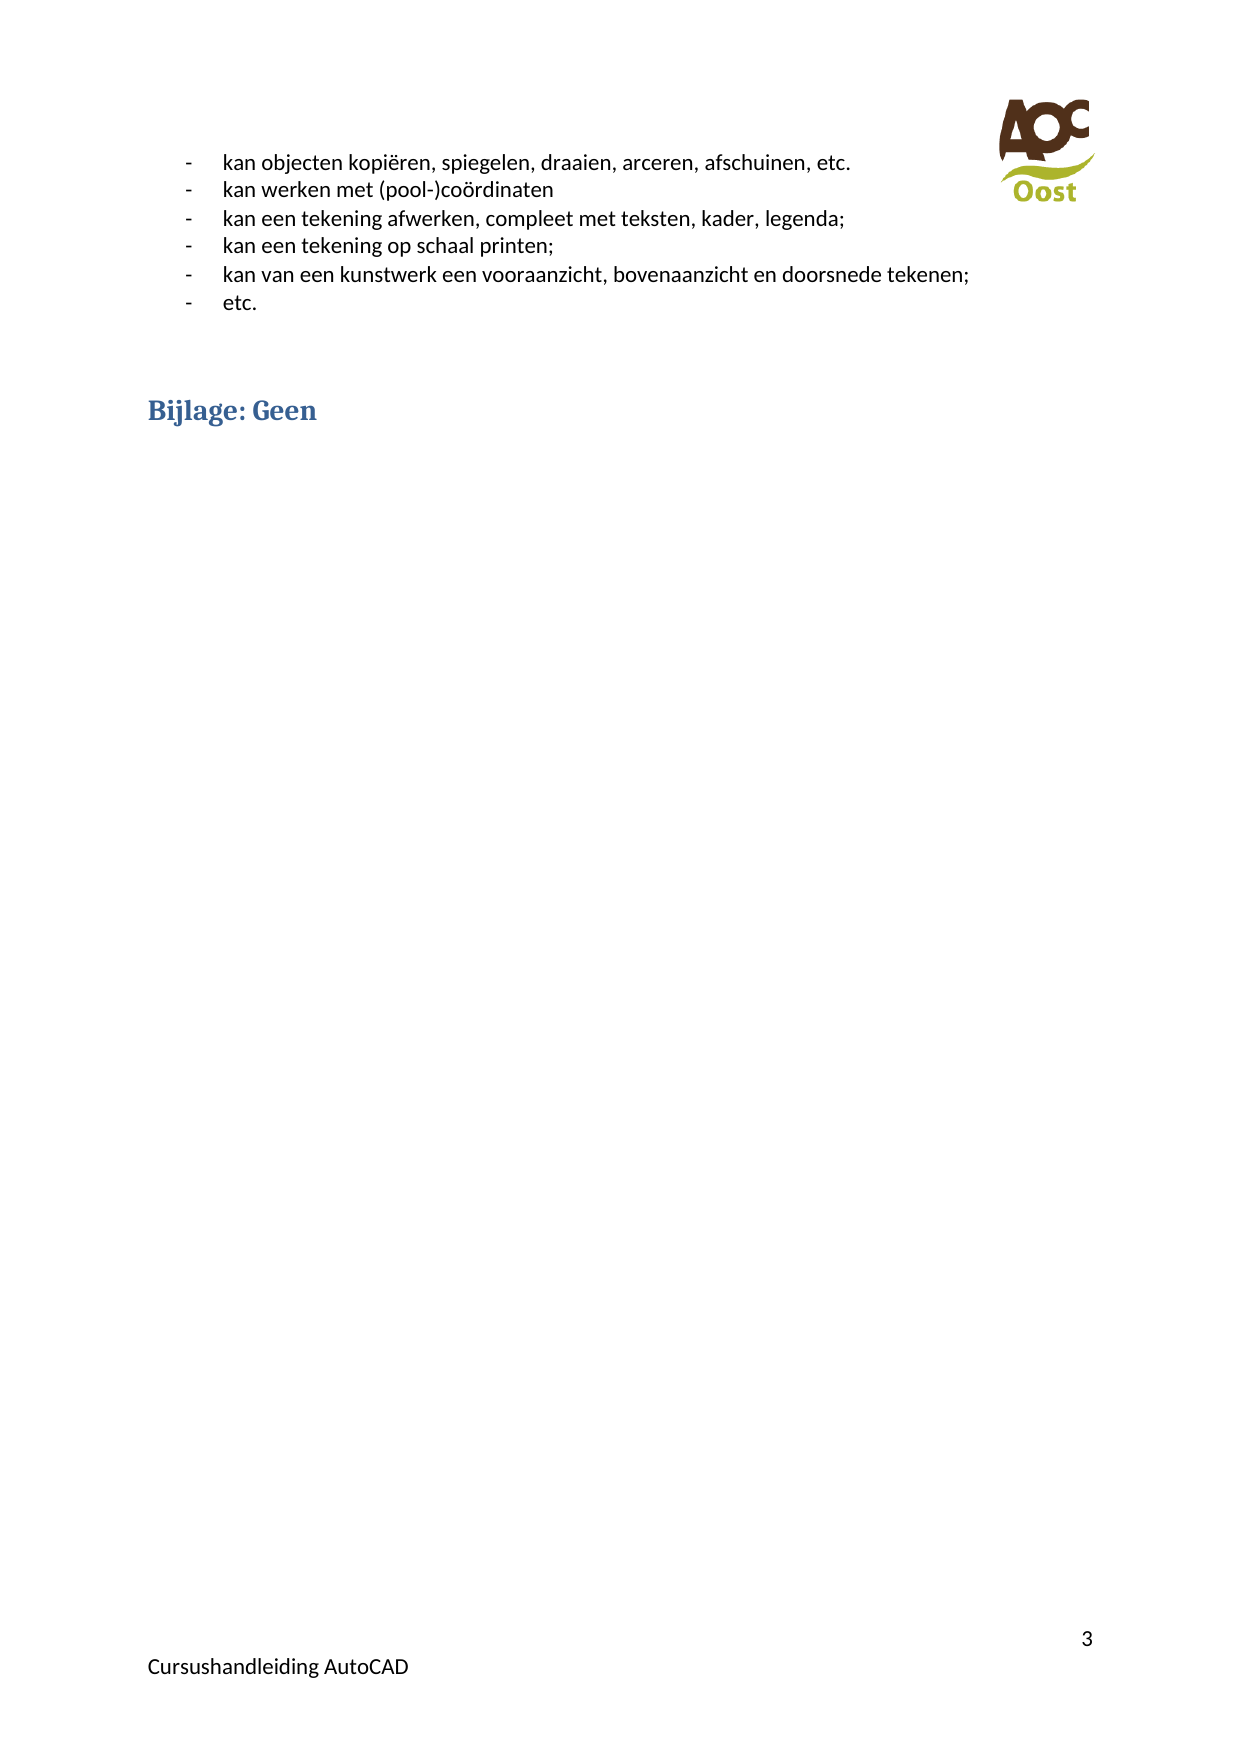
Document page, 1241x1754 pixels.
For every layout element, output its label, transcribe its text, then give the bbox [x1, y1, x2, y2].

picture [987, 86, 1103, 214]
list kan van een kunstwerk een vooraanzicht, bovenaanzicht en doorsnede tekenen; [185, 260, 1093, 288]
subtitle Bijlage: Geen [148, 394, 1093, 427]
list kan een tekening afwerken, compleet met teksten, kader, legenda; [185, 204, 1093, 232]
list etc. [185, 288, 1093, 316]
list kan een tekening op schaal printen; [185, 232, 1093, 260]
list kan objecten kopiëren, spiegelen, draaien, arceren, afschuinen, etc. [185, 148, 987, 176]
list kan werken met (pool-)coördinaten [185, 176, 987, 204]
